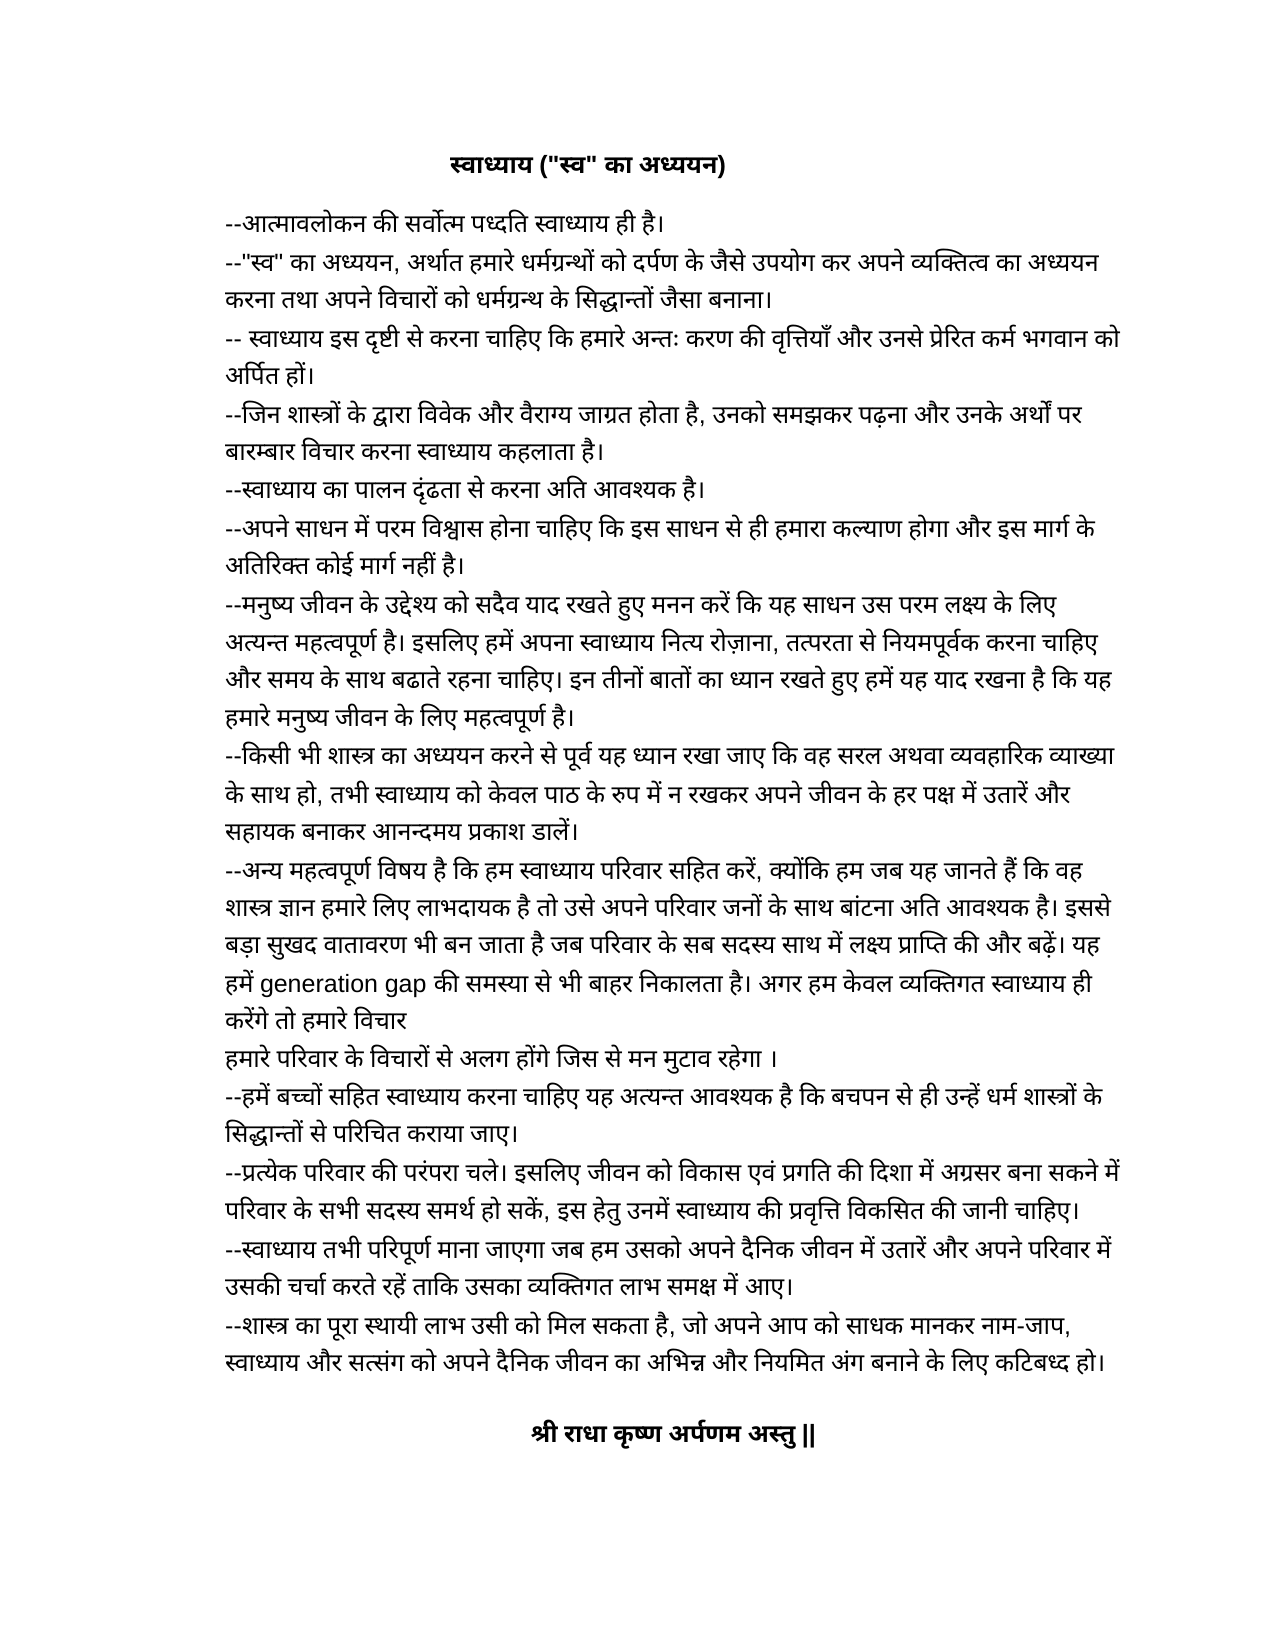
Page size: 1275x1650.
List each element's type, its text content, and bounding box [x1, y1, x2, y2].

text --आत्मावलोकन की सर्वोत्म पध्दति स्वाध्याय ही है। --"स्व" का अध्ययन, अर्थात हमारे धर्मग्रन्थों को दर्पण के जैसे उपयोग कर अपने व्यक्तित्व का अध्ययन करना तथा अपने विचारों को धर्मग्रन्थ के सिद्धान्तों जैसा बनाना। -- स्वाध्याय इस दृष्टी से करना चाहिए कि हमारे अन्तः करण की वृत्तियाँ और उनसे प्रेरित कर्म भगवान को अर्पित हों। --जिन शास्त्रों के द्वारा विवेक और वैराग्य जाग्रत होता है, उनको समझकर पढ़ना और उनके अर्थों पर बारम्बार विचार करना स्वाध्याय कहलाता है। --स्वाध्याय का पालन दृंढता से करना अति आवश्यक है। --अपने साधन में परम विश्वास होना चाहिए कि इस साधन से ही हमारा कल्याण होगा और इस मार्ग के अतिरिक्त कोई मार्ग नहीं है। --मनुष्य जीवन के उद्देश्य को सदैव याद रखते हुए मनन करें कि यह साधन उस परम लक्ष्य के लिए अत्यन्त महत्वपूर्ण है। इसलिए हमें अपना स्वाध्याय नित्य रोज़ाना, तत्परता से नियमपूर्वक करना चाहिए और समय के साथ बढाते रहना चाहिए। इन तीनों बातों का ध्यान रखते हुए हमें यह याद रखना है कि यह हमारे मनुष्य जीवन के लिए महत्वपूर्ण है। --किसी भी शास्त्र का अध्ययन करने से पूर्व यह ध्यान रखा जाए कि वह सरल अथवा व्यवहारिक व्याख्या के साथ हो, तभी स्वाध्याय को केवल पाठ के रुप में न रखकर अपने जीवन के हर पक्ष में उतारें और सहायक बनाकर आनन्दमय प्रकाश डालें। --अन्य महत्वपूर्ण विषय है कि हम स्वाध्याय परिवार सहित करें, क्योंकि हम जब यह जानते हैं कि वह शास्त्र ज्ञान हमारे लिए लाभदायक है तो उसे अपने परिवार जनों के साथ बांटना अति आवश्यक है। इससे बड़ा सुखद वातावरण भी बन जाता है जब परिवार के सब सदस्य साथ में लक्ष्य प्राप्ति की और बढ़ें। यह हमें generation gap की समस्या से भी बाहर निकालता है। अगर हम केवल व्यक्तिगत स्वाध्याय ही करेंगे तो हमारे विचार हमारे परिवार के विचारों से अलग होंगे जिस से मन मुटाव रहेगा । --हमें बच्चों सहित स्वाध्याय करना चाहिए यह अत्यन्त आवश्यक है कि बचपन से ही उन्हें धर्म शास्त्रों के सिद्धान्तों से परिचित कराया जाए। --प्रत्येक परिवार की परंपरा चले। इसलिए जीवन को विकास एवं प्रगति की दिशा में अग्रसर बना सकने में परिवार के सभी सदस्य समर्थ हो सकें, इस हेतु उनमें स्वाध्याय की प्रवृत्ति विकसित की जानी चाहिए। --स्वाध्याय तभी परिपूर्ण माना जाएगा जब हम उसको अपने दैनिक जीवन में उतारें और अपने परिवार में उसकी चर्चा करते रहें ताकि उसका व्यक्तिगत लाभ समक्ष में आए। --शास्त्र का पूरा स्थायी लाभ उसी को मिल सकता है, जो अपने आप को साधक मानकर नाम-जाप, स्वाध्याय और सत्संग को अपने दैनिक जीवन का अभिन्न और नियमित अंग बनाने के लिए कटिबध्द हो। श्री राधा कृष्ण अर्पणम अस्तु || [225, 209, 1125, 1453]
text स्वाध्याय ("स्व" का अध्ययन) [375, 150, 1125, 184]
